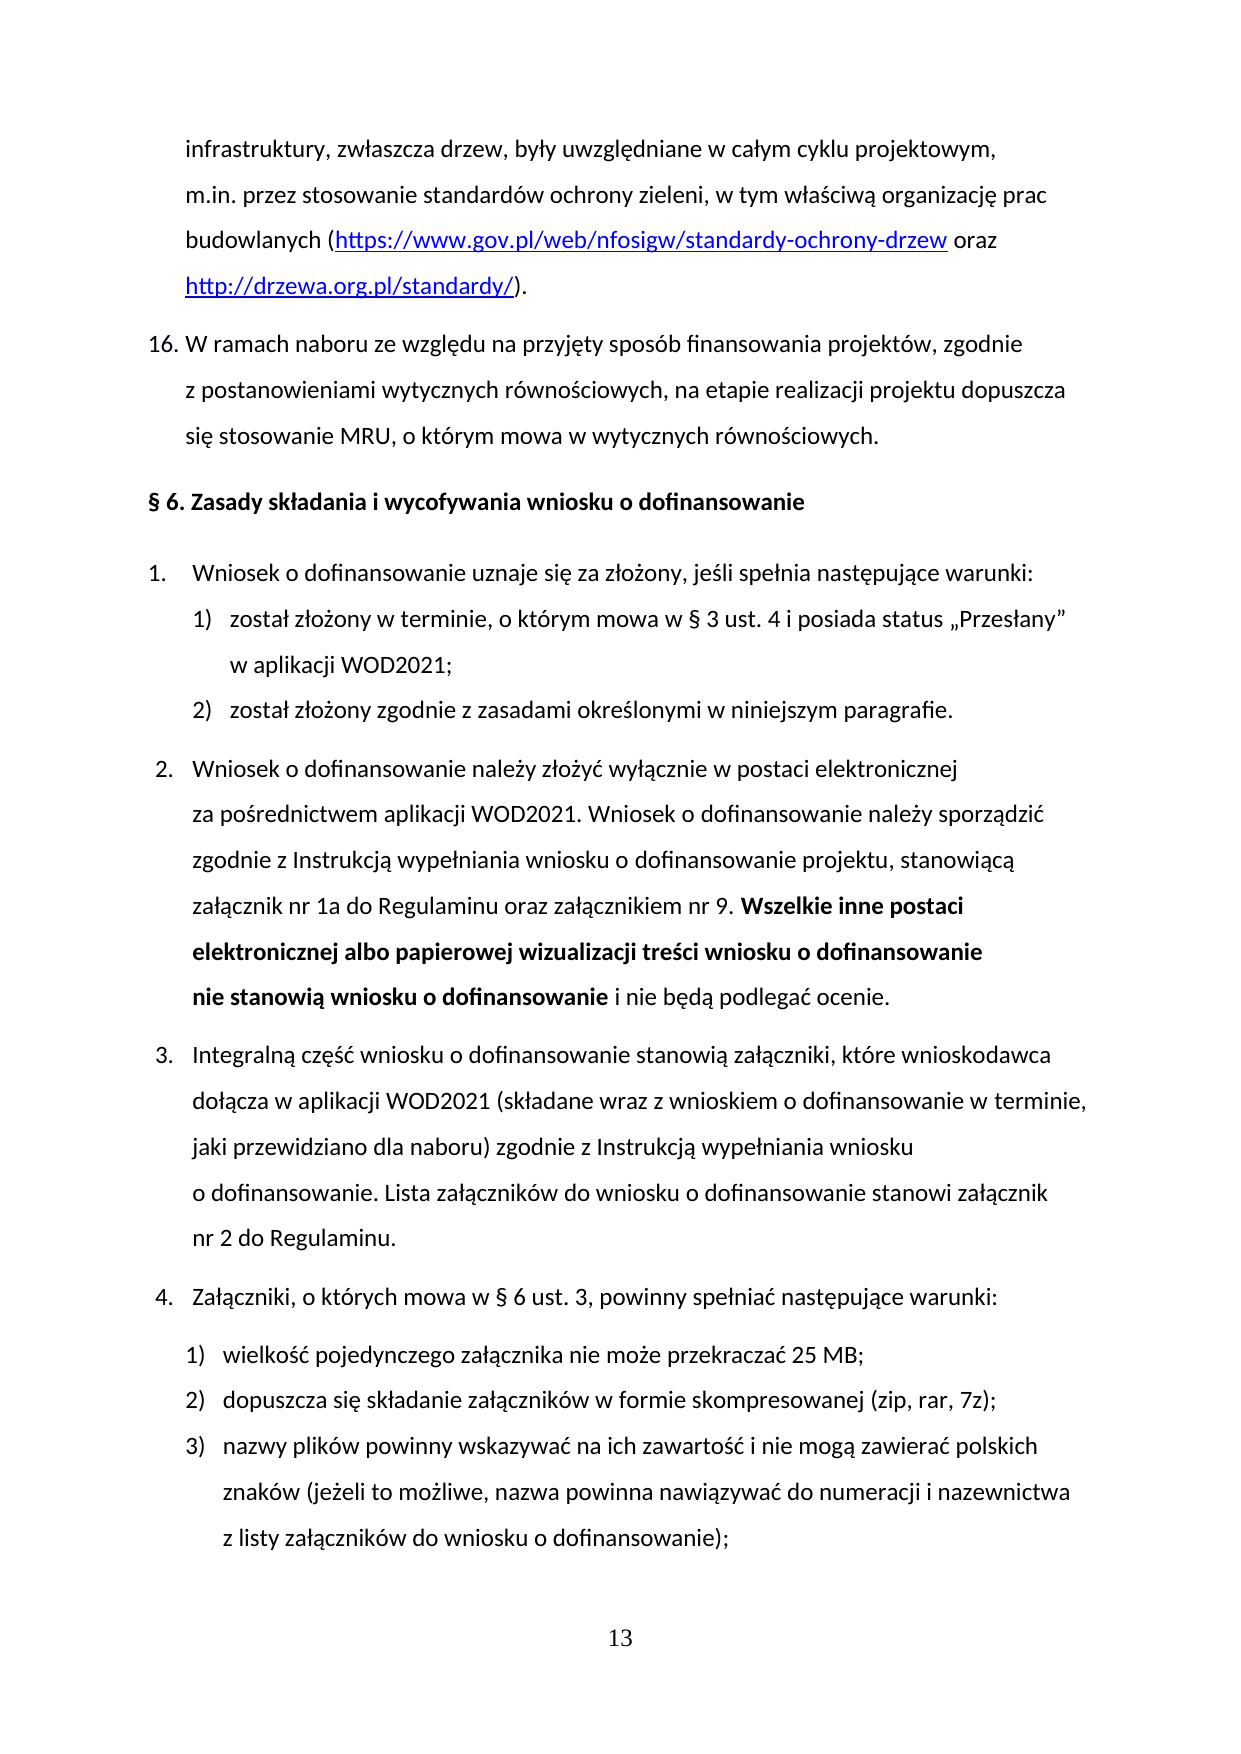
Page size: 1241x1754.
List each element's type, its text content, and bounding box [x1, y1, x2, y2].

list nazwy plików powinny wskazywać na ich zawartość i nie mogą zawierać polskich znaków (jeżeli to możliwe, nazwa powinna nawiązywać do numeracji i nazewnictwa z listy załączników do wniosku o dofinansowanie); [185, 1430, 1092, 1552]
list Integralną część wniosku o dofinansowanie stanowią załączniki, które wnioskodawca dołącza w aplikacji WOD2021 (składane wraz z wnioskiem o dofinansowanie w terminie, jaki przewidziano dla naboru) zgodnie z Instrukcją wypełniania wniosku o dofinansowanie. Lista załączników do wniosku o dofinansowanie stanowi załącznik nr 2 do Regulaminu. [155, 1039, 1092, 1253]
list dopuszcza się składanie załączników w formie skompresowanej (zip, rar, 7z); [185, 1385, 1092, 1415]
list został złożony w terminie, o którym mowa w § 3 ust. 4 i posiada status „Przesłany” w aplikacji WOD2021; [192, 603, 1092, 679]
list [148, 133, 1092, 301]
list W ramach naboru ze względu na przyjęty sposób finansowania projektów, zgodnie z postanowieniami wytycznych równościowych, na etapie realizacji projektu dopuszcza się stosowanie MRU, o którym mowa w wytycznych równościowych. [148, 328, 1092, 451]
list został złożony zgodnie z zasadami określonymi w niniejszym paragrafie. [192, 694, 1092, 725]
list wielkość pojedynczego załącznika nie może przekraczać 25 MB; [185, 1339, 1092, 1369]
subtitle § 6. Zasady składania i wycofywania wniosku o dofinansowanie [148, 487, 1092, 517]
list Wniosek o dofinansowanie należy złożyć wyłącznie w postaci elektronicznej za pośrednictwem aplikacji WOD2021. Wniosek o dofinansowanie należy sporządzić zgodnie z Instrukcją wypełniania wniosku o dofinansowanie projektu, stanowiącą załącznik nr 1a do Regulaminu oraz załącznikiem nr 9. Wszelkie inne postaci elektronicznej albo papierowej wizualizacji treści wniosku o dofinansowanie nie stanowią wniosku o dofinansowanie i nie będą podlegać ocenie. [155, 753, 1092, 1012]
list Załączniki, o których mowa w § 6 ust. 3, powinny spełniać następujące warunki: [155, 1281, 1092, 1311]
list Wniosek o dofinansowanie uznaje się za złożony, jeśli spełnia następujące warunki: [148, 557, 1092, 588]
